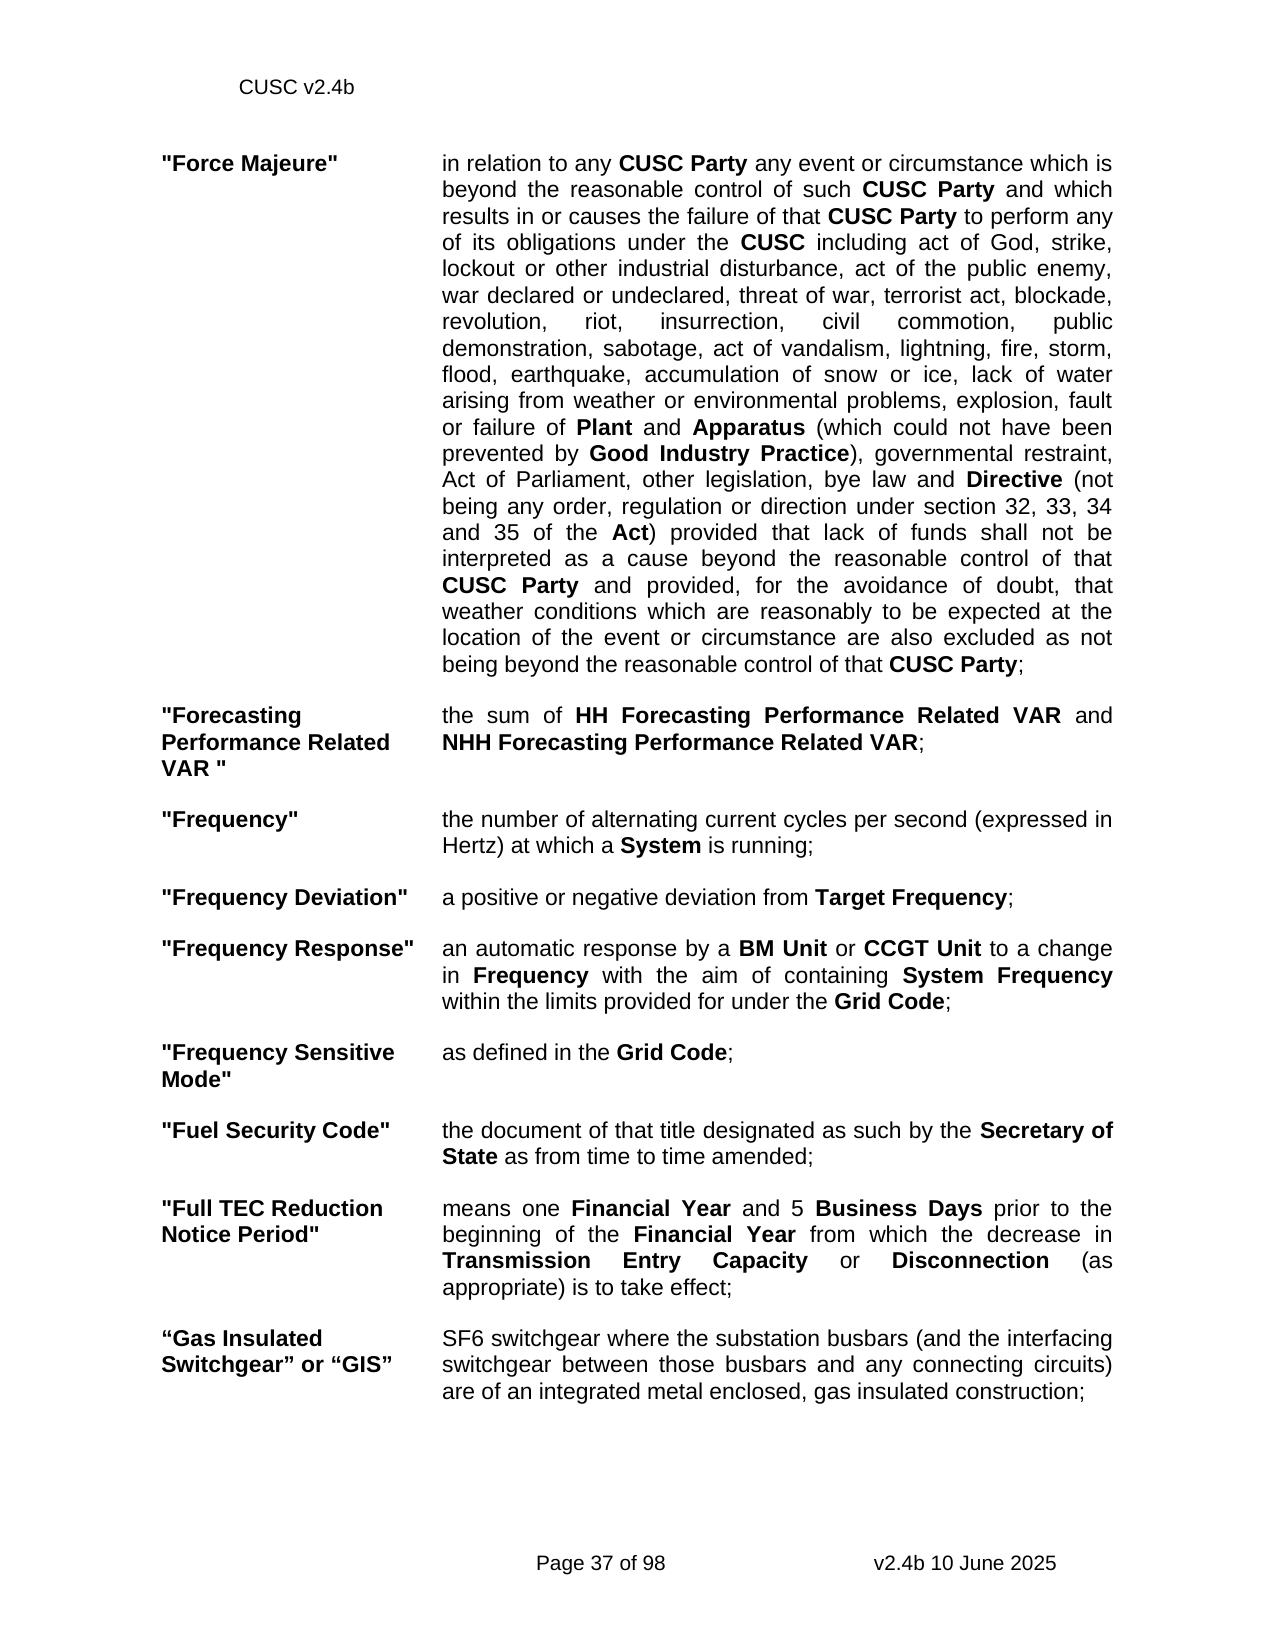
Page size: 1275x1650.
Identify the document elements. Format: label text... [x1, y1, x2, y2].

table_cell a positive or negative deviation from Target Frequency; [431, 884, 1124, 935]
table_cell “Gas Insulated Switchgear” or “GIS” [150, 1325, 431, 1443]
table_cell "Frequency Deviation" [150, 884, 431, 935]
table_cell "Frequency Response" [150, 935, 431, 1039]
table_cell in relation to any CUSC Party any event or circumstance which is beyond the reasonable control of such CUSC Party and which results in or causes the failure of that CUSC Party to perform any of its obligations under the CUSC including act of God, strike, lockout or other industrial disturbance, act of the public enemy, war declared or undeclared, threat of war, terrorist act, blockade, revolution, riot, insurrection, civil commotion, public demonstration, sabotage, act of vandalism, lightning, fire, storm, flood, earthquake, accumulation of snow or ice, lack of water arising from weather or environmental problems, explosion, fault or failure of Plant and Apparatus (which could not have been prevented by Good Industry Practice), governmental restraint, Act of Parliament, other legislation, bye law and Directive (not being any order, regulation or direction under section 32, 33, 34 and 35 of the Act) provided that lack of funds shall not be interpreted as a cause beyond the reasonable control of that CUSC Party and provided, for the avoidance of doubt, that weather conditions which are reasonably to be expected at the location of the event or circumstance are also excluded as not being beyond the reasonable control of that CUSC Party; [431, 150, 1124, 702]
table_cell the sum of HH Forecasting Performance Related VAR and NHH Forecasting Performance Related VAR; [431, 702, 1124, 806]
table_cell the number of alternating current cycles per second (expressed in Hertz) at which a System is running; [431, 806, 1124, 884]
table_cell the document of that title designated as such by the Secretary of State as from time to time amended; [431, 1117, 1124, 1195]
table_cell "Fuel Security Code" [150, 1117, 431, 1195]
table_cell "Frequency Sensitive Mode" [150, 1039, 431, 1117]
table_cell "Frequency" [150, 806, 431, 884]
table_cell SF6 switchgear where the substation busbars (and the interfacing switchgear between those busbars and any connecting circuits) are of an integrated metal enclosed, gas insulated construction; [431, 1325, 1124, 1443]
table_cell an automatic response by a BM Unit or CCGT Unit to a change in Frequency with the aim of containing System Frequency within the limits provided for under the Grid Code; [431, 935, 1124, 1039]
table_cell "Force Majeure" [150, 150, 431, 702]
table_cell "Forecasting Performance Related VAR " [150, 702, 431, 806]
table_cell as defined in the Grid Code; [431, 1039, 1124, 1117]
table_cell "Full TEC Reduction Notice Period" [150, 1195, 431, 1325]
table_cell means one Financial Year and 5 Business Days prior to the beginning of the Financial Year from which the decrease in Transmission Entry Capacity or Disconnection (as appropriate) is to take effect; [431, 1195, 1124, 1325]
